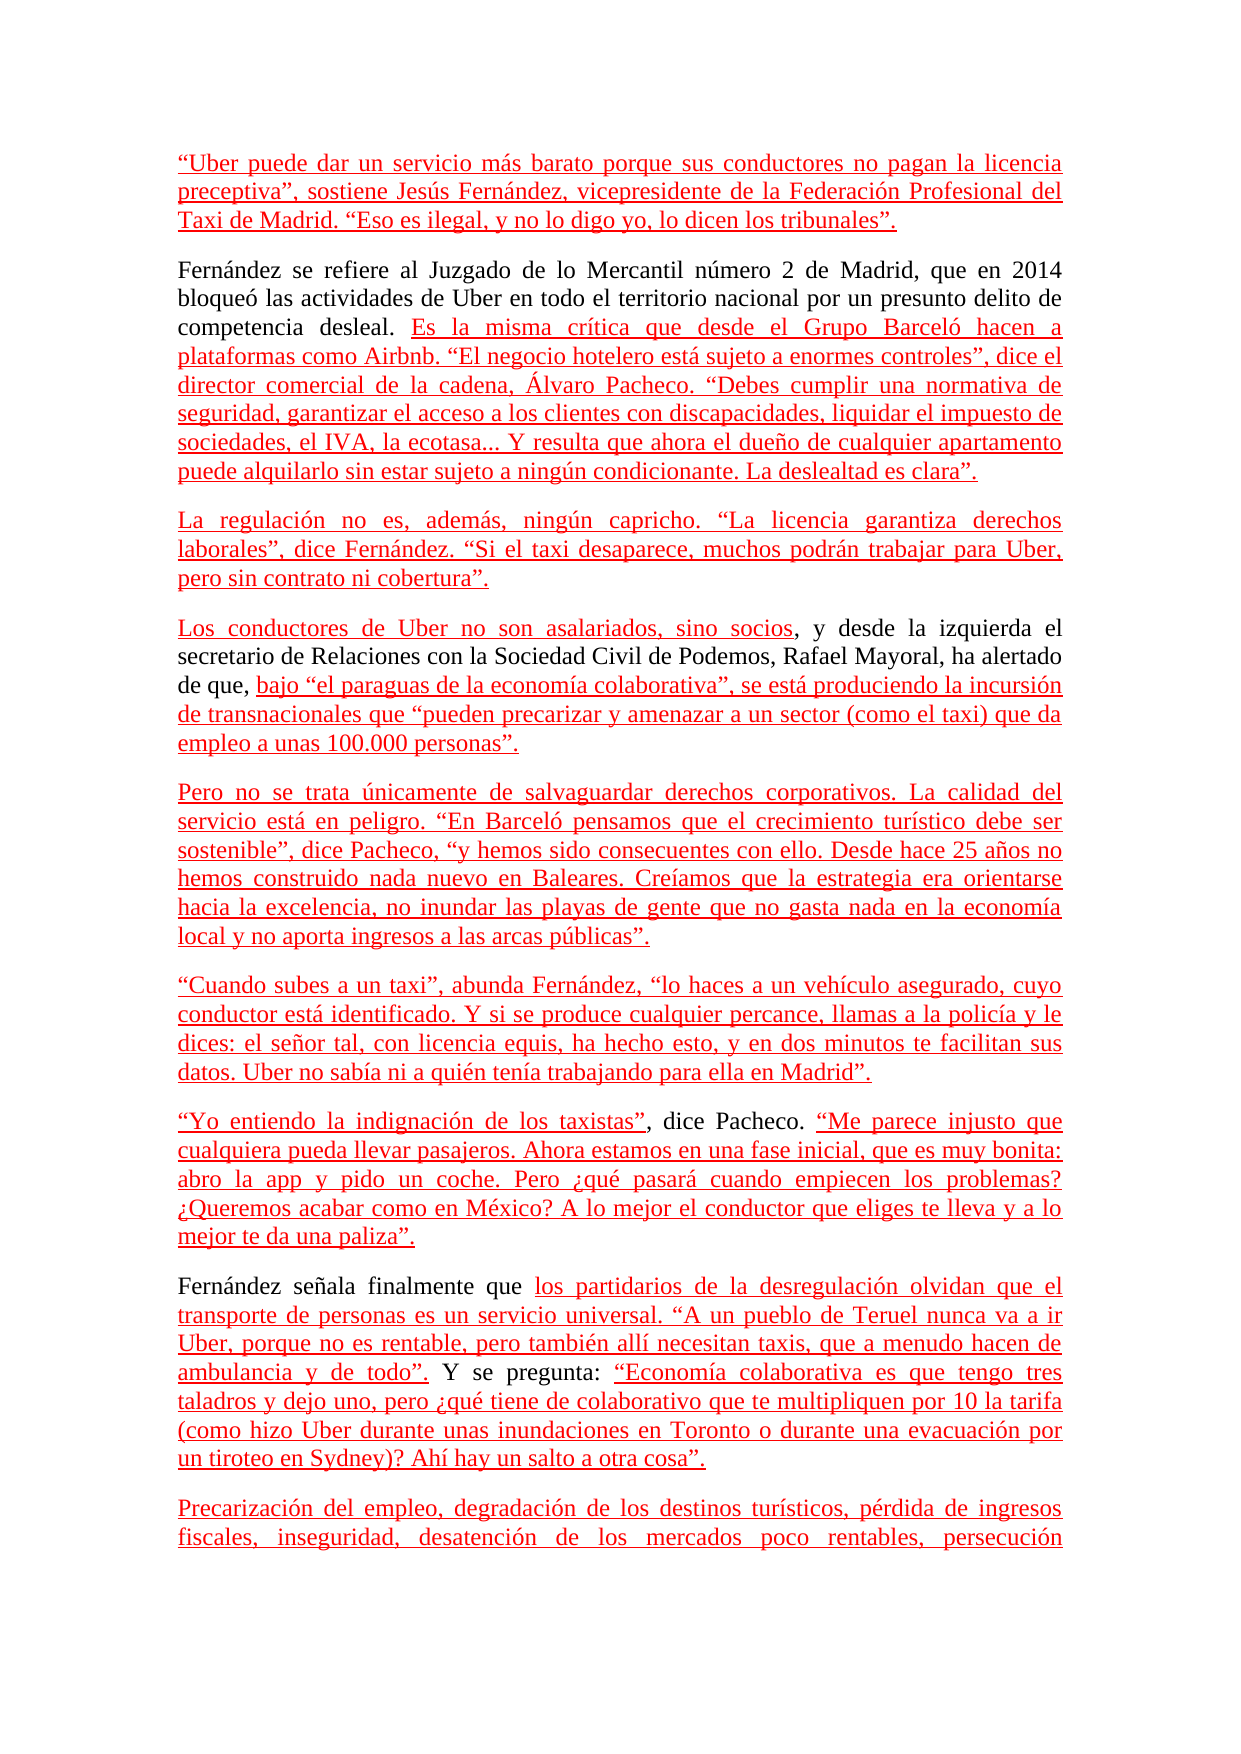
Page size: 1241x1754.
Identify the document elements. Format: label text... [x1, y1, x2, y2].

text “Cuando subes a un taxi”, abunda Fernández, “lo haces a un vehículo asegurado, cuyo conductor está identificado. Y si se produce cualquier percance, llamas a la policía y le dices: el señor tal, con licencia equis, ha hecho esto, y en dos minutos te facilitan sus datos. Uber no sabía ni a quién tenía trabajando para ella en Madrid”. [177, 997, 1063, 1024]
text “Cuando subes a un taxi”, abunda Fernández, “lo haces a un vehículo asegurado, cuyo conductor está identificado. Y si se produce cualquier percance, llamas a la policía y le dices: el señor tal, con licencia equis, ha hecho esto, y en dos minutos te facilitan sus datos. Uber no sabía ni a quién tenía trabajando para ella en Madrid”. [177, 971, 1063, 996]
text La regulación no es, además, ningún capricho. “La licencia garantiza derechos laborales”, dice Fernández. “Si el taxi desaparece, muchos podrán trabajar para Uber, pero sin contrato ni cobertura”. [177, 506, 1063, 531]
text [177, 1519, 1063, 1547]
text La regulación no es, además, ningún capricho. “La licencia garantiza derechos laborales”, dice Fernández. “Si el taxi desaparece, muchos podrán trabajar para Uber, pero sin contrato ni cobertura”. [177, 532, 1063, 559]
text “Yo entiendo la indignación de los taxistas”, dice Pacheco. “Me parece injusto que cualquiera pueda llevar pasajeros. Ahora estamos en una fase inicial, que es muy bonita: abro la app y pido un coche. Pero ¿qué pasará cuando empiecen los problemas? ¿Queremos acabar como en México? A lo mejor el conductor que eliges te lleva y a lo mejor te da una paliza”. [177, 1161, 1063, 1218]
text “Uber puede dar un servicio más barato porque sus conductores no pagan la licencia preceptiva”, sostiene Jesús Fernández, vicepresidente de la Federación Profesional del Taxi de Madrid. “Eso es ilegal, y no lo digo yo, lo dicen los tribunales”. [177, 202, 1063, 234]
text Fernández se refiere al Juzgado de lo Mercantil número 2 de Madrid, que en 2014 bloqueó las actividades de Uber en todo el territorio nacional por un presunto delito de competencia desleal. Es la misma crítica que desde el Grupo Barceló hacen a plataformas como Airbnb. “El negocio hotelero está sujeto a enormes controles”, dice el director comercial de la cadena, Álvaro Pacheco. “Debes cumplir una normativa de seguridad, garantizar el acceso a los clientes con discapacidades, liquidar el impuesto de sociedades, el IVA, la ecotasa... Y resulta que ahora el dueño de cualquier apartamento puede alquilarlo sin estar sujeto a ningún condicionante. La deslealtad es clara”. [177, 255, 1063, 366]
text “Cuando subes a un taxi”, abunda Fernández, “lo haces a un vehículo asegurado, cuyo conductor está identificado. Y si se produce cualquier percance, llamas a la policía y le dices: el señor tal, con licencia equis, ha hecho esto, y en dos minutos te facilitan sus datos. Uber no sabía ni a quién tenía trabajando para ella en Madrid”. [177, 1025, 1063, 1053]
text Pero no se trata únicamente de salvaguardar derechos corporativos. La calidad del servicio está en peligro. “En Barceló pensamos que el crecimiento turístico debe ser sostenible”, dice Pacheco, “y hemos sido consecuentes con ello. Desde hace 25 años no hemos construido nada nuevo en Baleares. Creíamos que la estrategia era orientarse hacia la excelencia, no inundar las playas de gente que no gasta nada en la economía local y no aporta ingresos a las arcas públicas”. [177, 889, 1063, 950]
text La regulación no es, además, ningún capricho. “La licencia garantiza derechos laborales”, dice Fernández. “Si el taxi desaparece, muchos podrán trabajar para Uber, pero sin contrato ni cobertura”. [177, 560, 1063, 592]
text “Uber puede dar un servicio más barato porque sus conductores no pagan la licencia preceptiva”, sostiene Jesús Fernández, vicepresidente de la Federación Profesional del Taxi de Madrid. “Eso es ilegal, y no lo digo yo, lo dicen los tribunales”. [177, 148, 1063, 173]
text Los conductores de Uber no son asalariados, sino socios, y desde la izquierda el secretario de Relaciones con la Sociedad Civil de Podemos, Rafael Mayoral, ha alertado de que, bajo “el paraguas de la economía colaborativa”, se está produciendo la incursión de transnacionales que “pueden precarizar y amenazar a un sector (como el taxi) que da empleo a unas 100.000 personas”. [177, 613, 1063, 756]
text “Uber puede dar un servicio más barato porque sus conductores no pagan la licencia preceptiva”, sostiene Jesús Fernández, vicepresidente de la Federación Profesional del Taxi de Madrid. “Eso es ilegal, y no lo digo yo, lo dicen los tribunales”. [177, 174, 1063, 201]
text “Cuando subes a un taxi”, abunda Fernández, “lo haces a un vehículo asegurado, cuyo conductor está identificado. Y si se produce cualquier percance, llamas a la policía y le dices: el señor tal, con licencia equis, ha hecho esto, y en dos minutos te facilitan sus datos. Uber no sabía ni a quién tenía trabajando para ella en Madrid”. [177, 1054, 1063, 1086]
text Fernández señala finalmente que los partidarios de la desregulación olvidan que el transporte de personas es un servicio universal. “A un pueblo de Teruel nunca va a ir Uber, porque no es rentable, pero también allí necesitan taxis, que a menudo hacen de ambulancia y de todo”. Y se pregunta: “Economía colaborativa es que tengo tres taladros y dejo uno, pero ¿qué tiene de colaborativo que te multipliquen por 10 la tarifa (como hizo Uber durante unas inundaciones en Toronto o durante una evacuación por un tiroteo en Sydney)? Ahí hay un salto a otra cosa”. [177, 1271, 1063, 1325]
text “Yo entiendo la indignación de los taxistas”, dice Pacheco. “Me parece injusto que cualquiera pueda llevar pasajeros. Ahora estamos en una fase inicial, que es muy bonita: abro la app y pido un coche. Pero ¿qué pasará cuando empiecen los problemas? ¿Queremos acabar como en México? A lo mejor el conductor que eliges te lleva y a lo mejor te da una paliza”. [177, 1219, 1063, 1250]
text “Yo entiendo la indignación de los taxistas”, dice Pacheco. “Me parece injusto que cualquiera pueda llevar pasajeros. Ahora estamos en una fase inicial, que es muy bonita: abro la app y pido un coche. Pero ¿qué pasará cuando empiecen los problemas? ¿Queremos acabar como en México? A lo mejor el conductor que eliges te lleva y a lo mejor te da una paliza”. [177, 1106, 1063, 1160]
text Fernández señala finalmente que los partidarios de la desregulación olvidan que el transporte de personas es un servicio universal. “A un pueblo de Teruel nunca va a ir Uber, porque no es rentable, pero también allí necesitan taxis, que a menudo hacen de ambulancia y de todo”. Y se pregunta: “Economía colaborativa es que tengo tres taladros y dejo uno, pero ¿qué tiene de colaborativo que te multipliquen por 10 la tarifa (como hizo Uber durante unas inundaciones en Toronto o durante una evacuación por un tiroteo en Sydney)? Ahí hay un salto a otra cosa”. [177, 1326, 1063, 1411]
